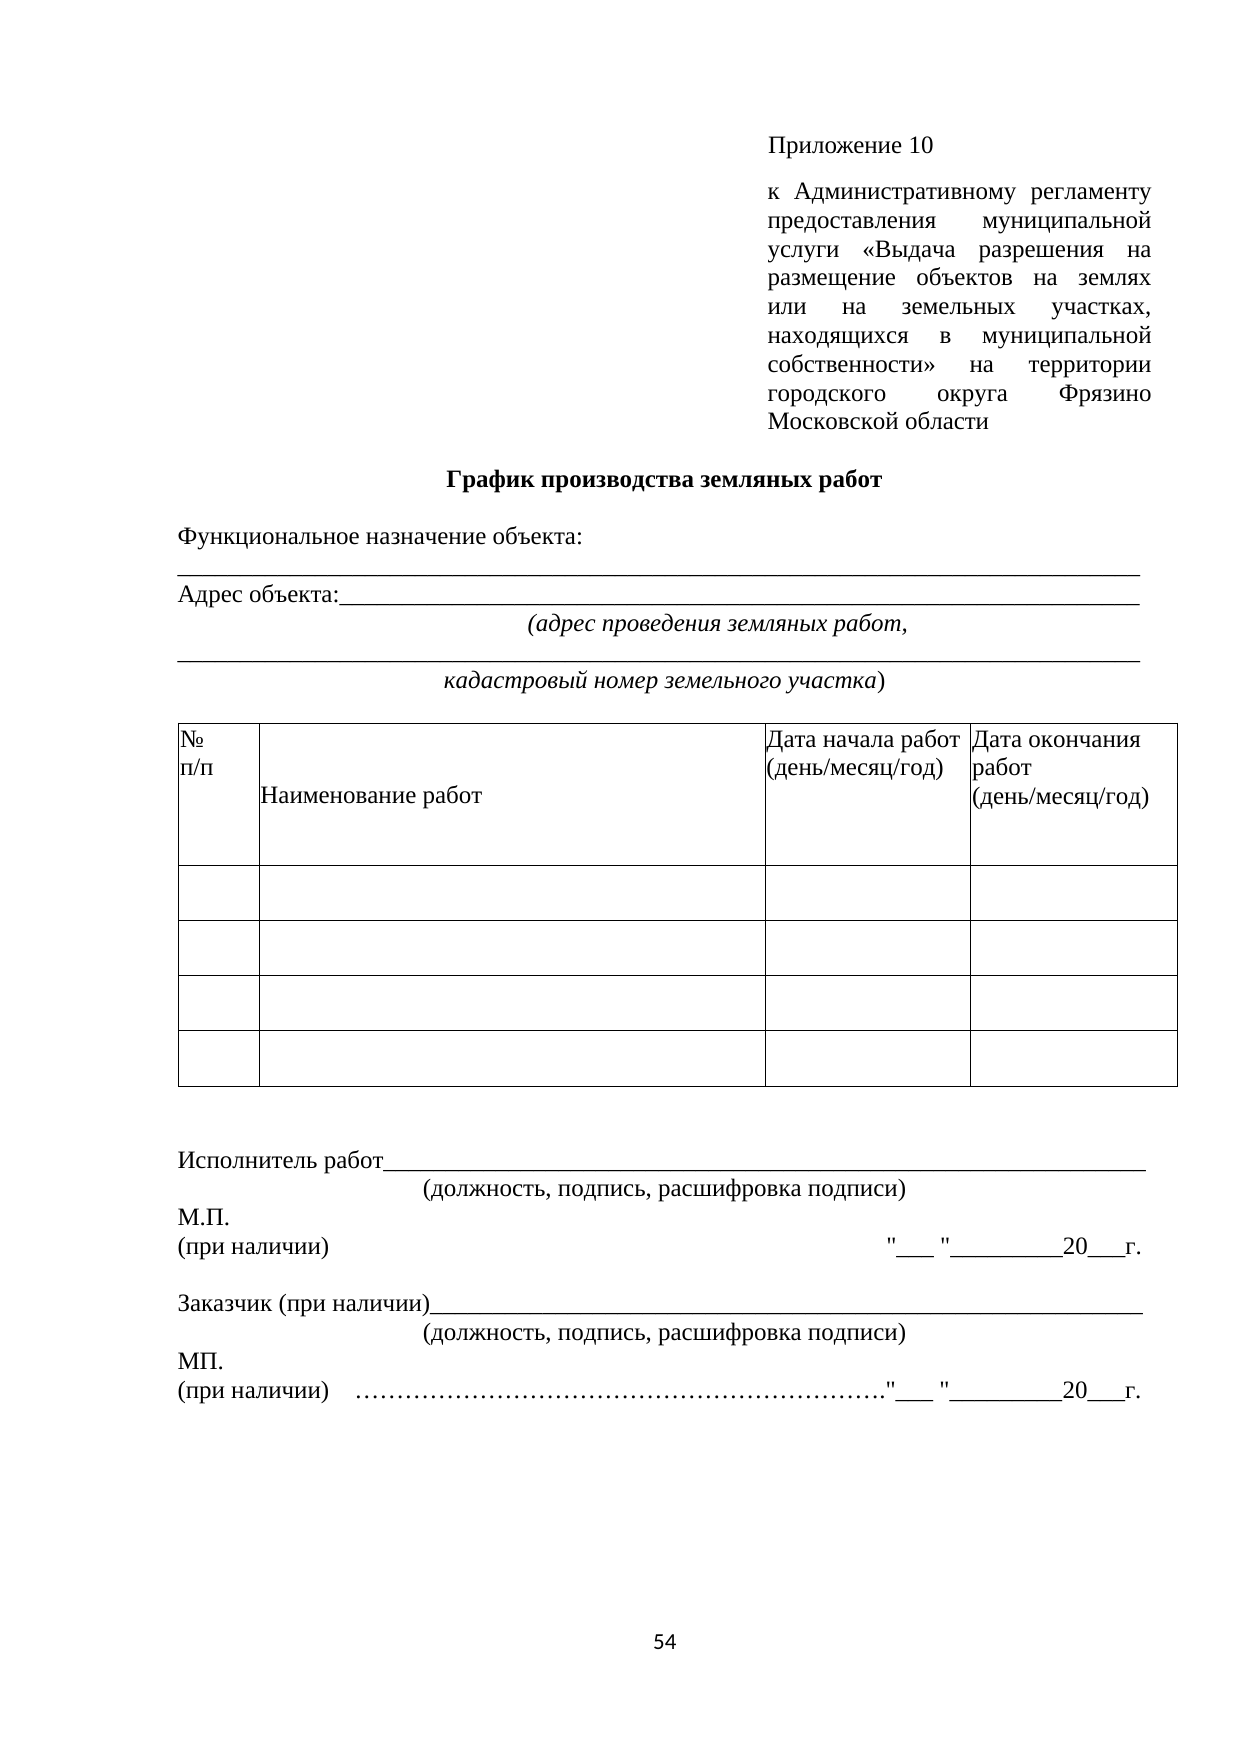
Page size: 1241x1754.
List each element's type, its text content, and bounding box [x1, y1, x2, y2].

text _____________________________________________________________________________ [177, 636, 1152, 665]
text Функциональное назначение объекта: _____________________________________________________________________________ [177, 521, 1152, 579]
table_cell [971, 921, 1177, 975]
text МП. [177, 1346, 1152, 1375]
text График производства земляных работ [177, 464, 1152, 493]
text Заказчик (при наличии)_________________________________________________________ [177, 1288, 1152, 1317]
text М.П. [177, 1202, 1152, 1231]
table_header Дата начала работ (день/месяц/год) [766, 724, 970, 865]
table_header № п/п [179, 724, 259, 865]
table_header Наименование работ [260, 724, 765, 865]
table_header Дата окончания работ (день/месяц/год) [971, 724, 1177, 865]
subtitle Приложение 10 [768, 131, 1152, 159]
table_cell [260, 1031, 765, 1086]
table_cell [766, 921, 970, 975]
text (при наличии) "___ "_________20___г. [177, 1231, 1152, 1260]
table_cell [260, 976, 765, 1030]
text (при наличии) ………………………………………………………."___ "_________ 20___г. [177, 1375, 1152, 1403]
table_cell [971, 1031, 1177, 1086]
table_cell [179, 1031, 259, 1086]
table_cell [766, 1031, 970, 1086]
table_cell [179, 866, 259, 920]
table_cell [260, 921, 765, 975]
table_cell [179, 976, 259, 1030]
table_cell [766, 976, 970, 1030]
table_cell [179, 921, 259, 975]
text кадастровый номер земельного участка) [177, 665, 1152, 694]
table_cell [971, 866, 1177, 920]
text (адрес проведения земляных работ, [177, 608, 1152, 636]
table_cell [766, 866, 970, 920]
table_cell [260, 866, 765, 920]
table_cell [971, 976, 1177, 1030]
text Адрес объекта:________________________________________________________________ [177, 579, 1152, 608]
text (должность, подпись, расшифровка подписи) [177, 1173, 1152, 1202]
text к Административному регламенту предоставления муниципальной услуги «Выдача разрешения на размещение объектов на землях или на земельных участках, находящихся в муниципальной собственности» на территории городского округа Фрязино Московской области [767, 176, 1152, 435]
text (должность, подпись, расшифровка подписи) [177, 1317, 1152, 1346]
text Исполнитель работ_____________________________________________________________ [177, 1145, 1152, 1173]
